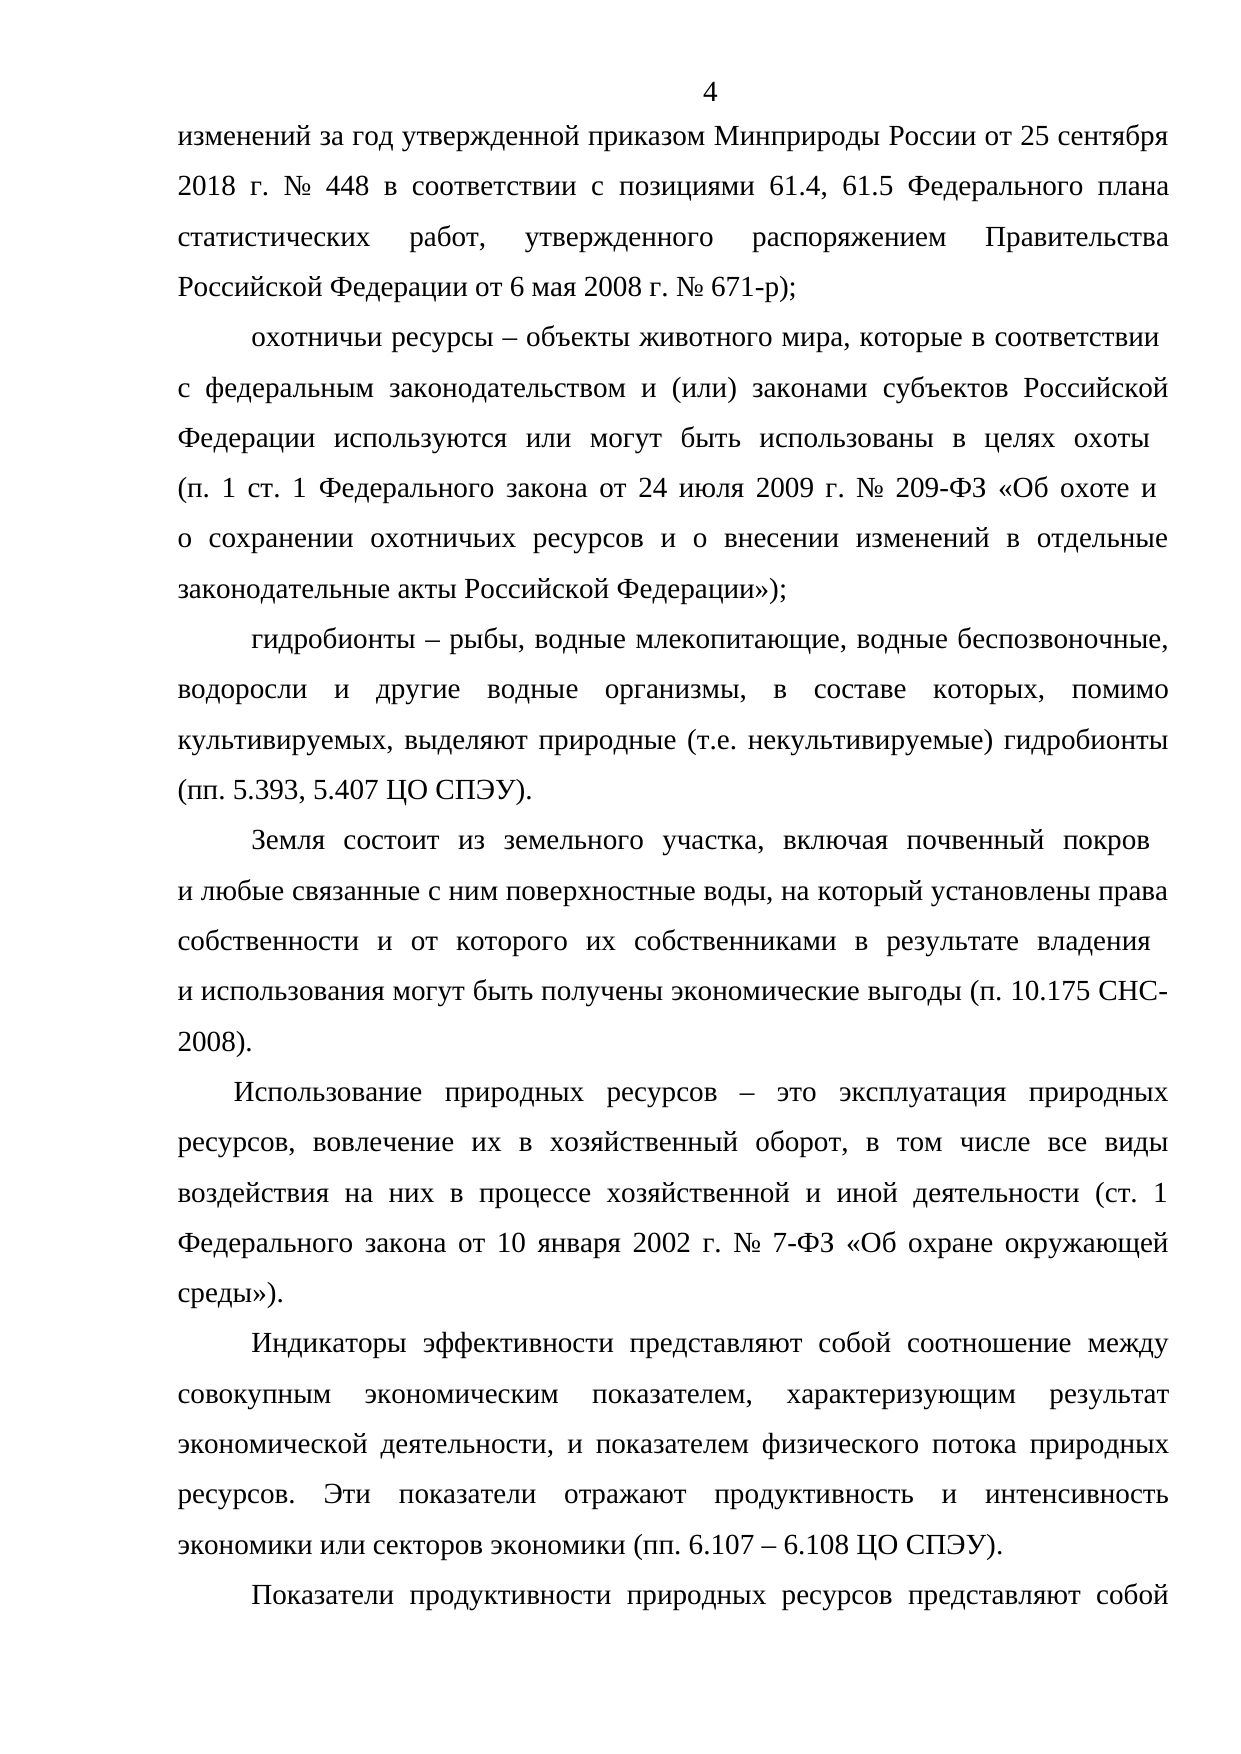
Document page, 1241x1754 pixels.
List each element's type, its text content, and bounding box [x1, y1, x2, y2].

text охотничьи ресурсы – объекты животного мира, которые в соответствии с федеральным законодательством и (или) законами субъектов Российской Федерации используются или могут быть использованы в целях охоты (п. 1 ст. 1 Федерального закона от 24 июля 2009 г. № 209-ФЗ «Об охоте и о сохранении охотничьих ресурсов и о внесении изменений в отдельные законодательные акты Российской Федерации»); [177, 319, 1169, 604]
text Индикаторы эффективности представляют собой соотношение между совокупным экономическим показателем, характеризующим результат экономической деятельности, и показателем физического потока природных ресурсов. Эти показатели отражают продуктивность и интенсивность экономики или секторов экономики (пп. 6.107 – 6.108 ЦО СПЭУ). [177, 1326, 1169, 1560]
text Использование природных ресурсов – это эксплуатация природных ресурсов, вовлечение их в хозяйственный оборот, в том числе все виды воздействия на них в процессе хозяйственной и иной деятельности (ст. 1 Федерального закона от 10 января 2002 г. № 7-ФЗ «Об охране окружающей среды»). [177, 1074, 1169, 1309]
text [177, 1577, 1169, 1611]
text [177, 118, 1169, 303]
text Земля состоит из земельного участка, включая почвенный покров и любые связанные с ним поверхностные воды, на который установлены права собственности и от которого их собственниками в результате владения и использования могут быть получены экономические выгоды (п. 10.175 СНС-2008). [177, 822, 1169, 1057]
text гидробионты – рыбы, водные млекопитающие, водные беспозвоночные, водоросли и другие водные организмы, в составе которых, помимо культивируемых, выделяют природные (т.е. некультивируемые) гидробионты (пп. 5.393, 5.407 ЦО СПЭУ). [177, 621, 1169, 806]
